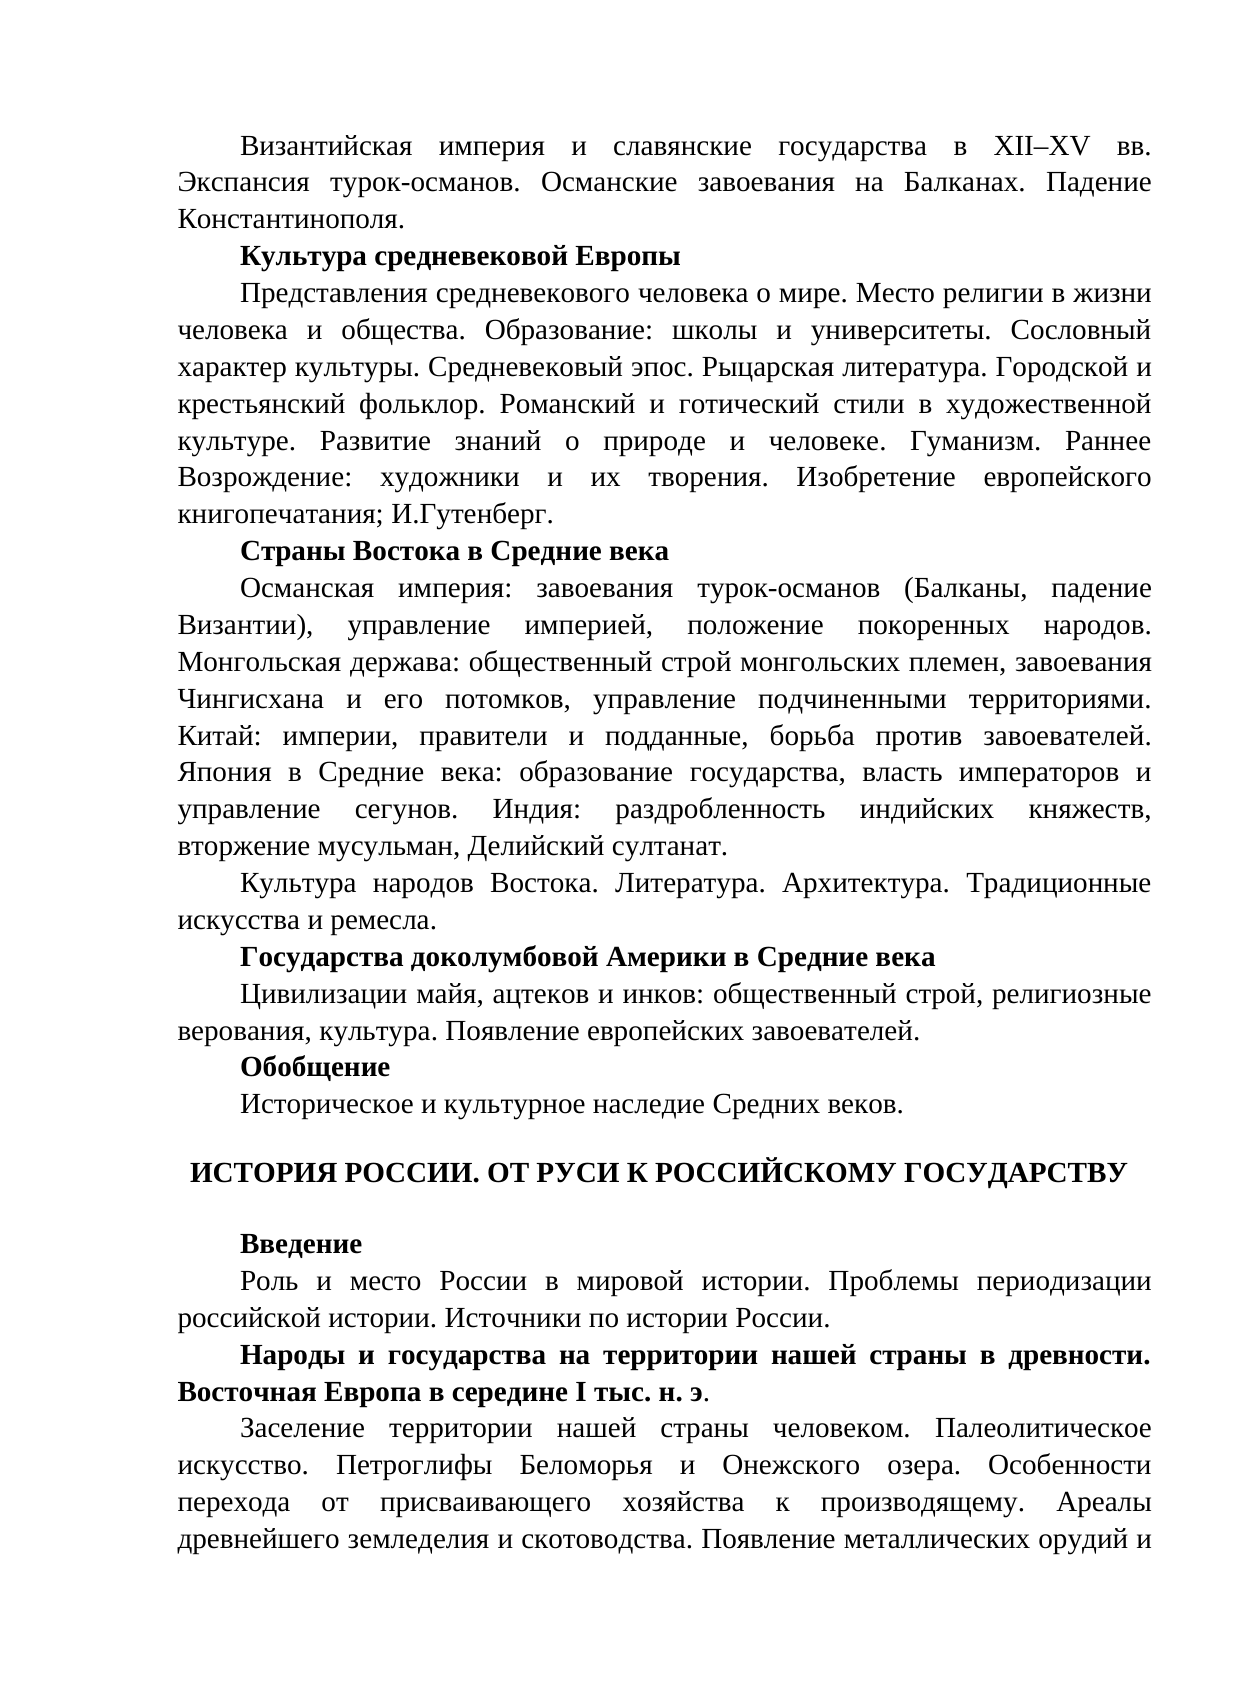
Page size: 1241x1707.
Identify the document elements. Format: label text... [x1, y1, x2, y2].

text Культура средневековой Европы [177, 238, 1152, 272]
text Цивилизации майя, ацтеков и инков: общественный строй, религиозные верования, культура. Появление европейских завоевателей. [177, 976, 1152, 1046]
text Введение [177, 1226, 1152, 1260]
text Византийская империя и славянские государства в ХII–ХV вв. Экспансия турок-османов. Османские завоевания на Балканах. Падение Константинополя. [177, 128, 1152, 235]
text Представления средневекового человека о мире. Место религии в жизни человека и общества. Образование: школы и университеты. Сословный характер культуры. Средневековый эпос. Рыцарская литература. Городской и крестьянский фольклор. Романский и готический стили в художественной культуре. Развитие знаний о природе и человеке. Гуманизм. Раннее Возрождение: художники и их творения. Изобретение европейского книгопечатания; И.Гутенберг. [177, 275, 1152, 530]
text Обобщение [177, 1049, 1152, 1083]
text Государства доколумбовой Америки в Средние века [177, 939, 1152, 972]
text Роль и место России в мировой истории. Проблемы периодизации российской истории. Источники по истории России. [177, 1263, 1152, 1333]
text Народы и государства на территории нашей страны в древности. Восточная Европа в середине I тыс. н. э. [177, 1337, 1152, 1407]
text Страны Востока в Средние века [177, 533, 1152, 567]
text Культура народов Востока. Литература. Архитектура. Традиционные искусства и ремесла. [177, 865, 1152, 936]
text Османская империя: завоевания турок-османов (Балканы, падение Византии), управление империей, положение покоренных народов. Монгольская держава: общественный строй монгольских племен, завоевания Чингисхана и его потомков, управление подчиненными территориями. Китай: империи, правители и подданные, борьба против завоевателей. Япония в Средние века: образование государства, власть императоров и управление сегунов. Индия: раздробленность индийских княжеств, вторжение мусульман, Делийский султанат. [177, 570, 1152, 862]
text ИСТОРИЯ РОССИИ. ОТ РУСИ К РОССИЙСКОМУ ГОСУДАРСТВУ [190, 1156, 1152, 1189]
text Историческое и культурное наследие Средних веков. [177, 1086, 1152, 1120]
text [177, 1411, 1152, 1555]
